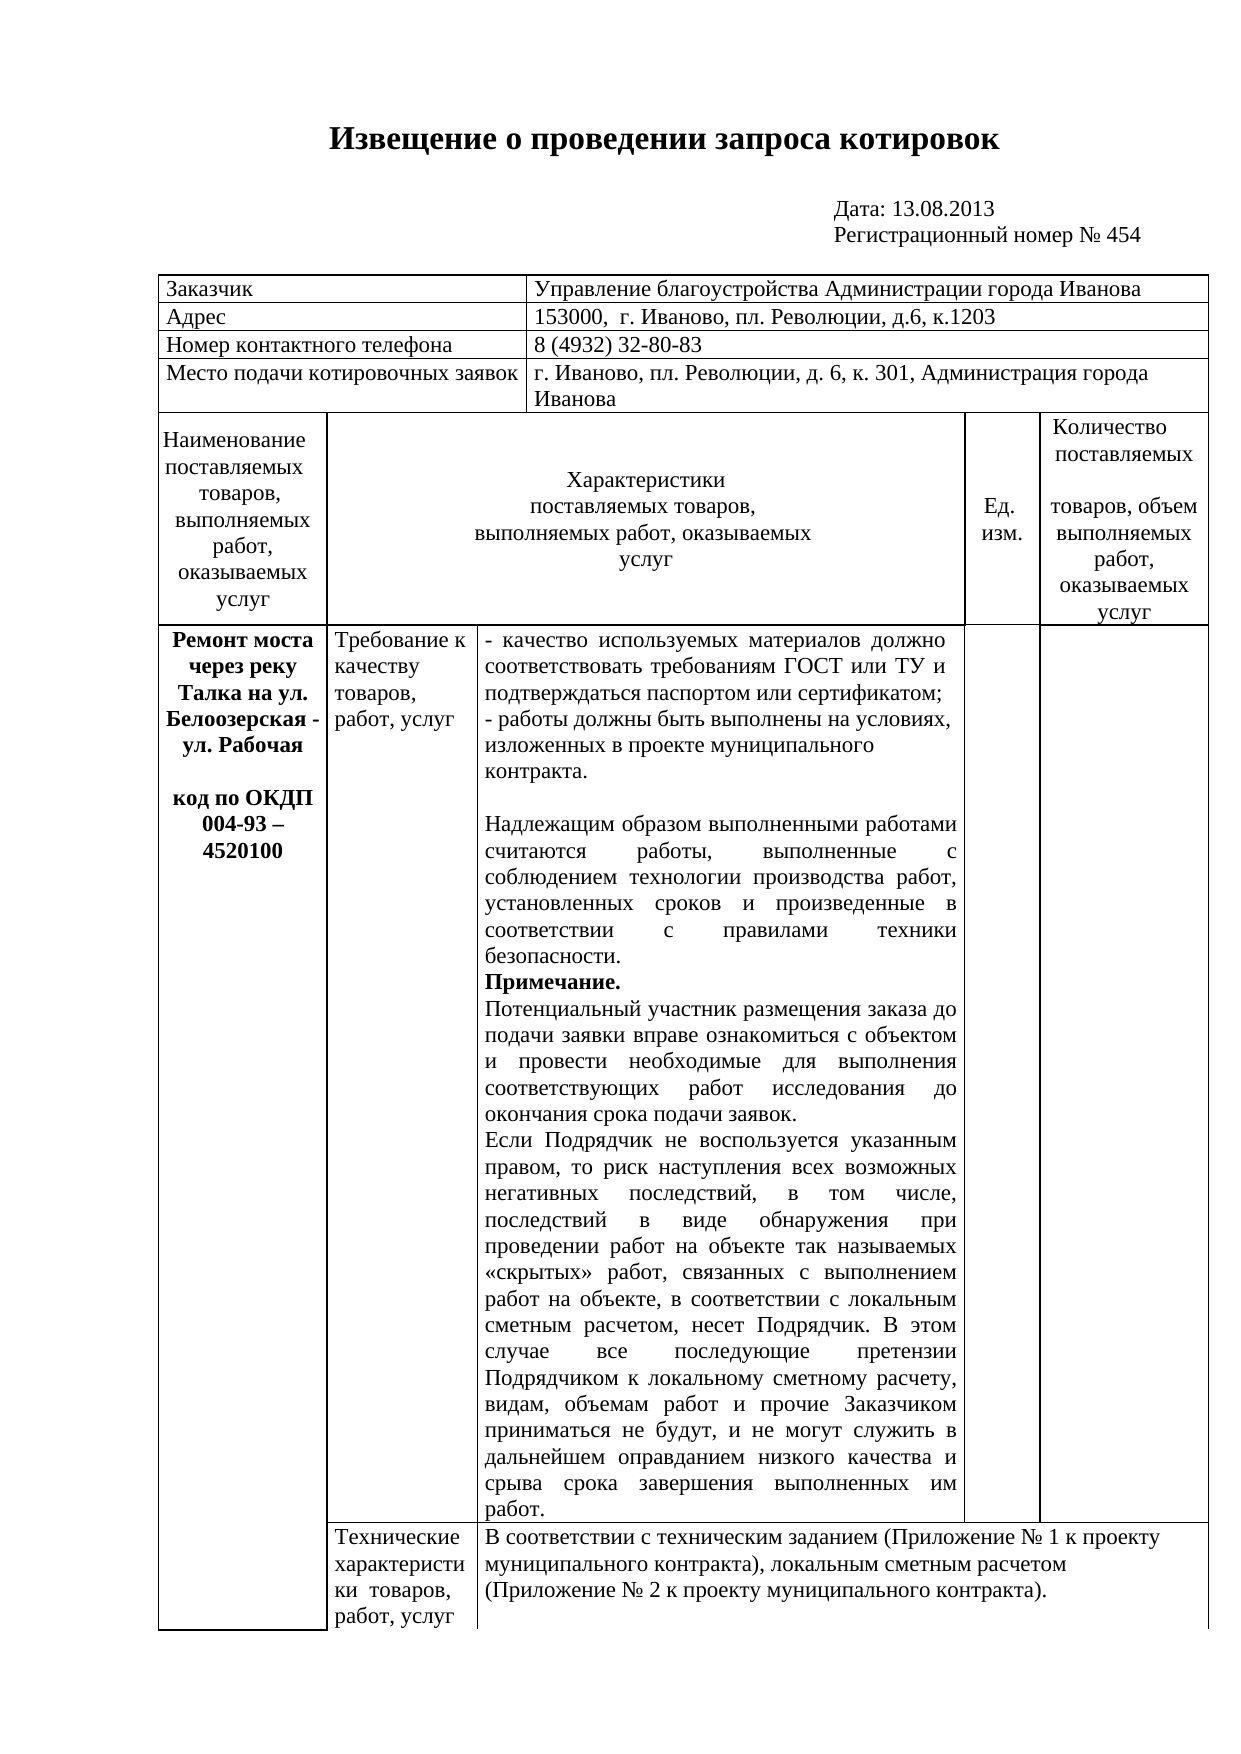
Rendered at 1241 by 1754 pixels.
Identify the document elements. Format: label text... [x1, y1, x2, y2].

table_cell [965, 625, 1039, 1522]
table_cell - качество используемых материалов должно соответствовать требованиям ГОСТ или ТУ и подтверждаться паспортом или сертификатом; - работы должны быть выполнены на условиях, изложенных в проекте муниципального контракта. Надлежащим образом выполненными работами считаются работы, выполненные с соблюдением технологии производства работ, установленных сроков и произведенные в соответствии с правилами техники безопасности. Примечание. Потенциальный участник размещения заказа до подачи заявки вправе ознакомиться с объектом и провести необходимые для выполнения соответствующих работ исследования до окончания срока подачи заявок. Если Подрядчик не воспользуется указанным правом, то риск наступления всех возможных негативных последствий, в том числе, последствий в виде обнаружения при проведении работ на объекте так называемых «скрытых» работ, связанных с выполнением работ на объекте, в соответствии с локальным сметным расчетом, несет Подрядчик. В этом случае все последующие претензии Подрядчиком к локальному сметному расчету, видам, объемам работ и прочие Заказчиком приниматься не будут, и не могут служить в дальнейшем оправданием низкого качества и срыва срока завершения выполненных им работ. [478, 626, 964, 1522]
text Извещение о проведении запроса котировок [177, 118, 1152, 156]
table_header Заказчик [159, 276, 526, 302]
table_cell Номер контактного телефона [159, 331, 526, 358]
table_cell Количество поставляемых товаров, объем выполняемых работ, оказываемых услуг [1041, 413, 1208, 624]
table_cell Технические характеристики товаров, работ, услуг [328, 1523, 477, 1629]
table_cell Наименование поставляемых товаров, выполняемых работ, оказываемых услуг [159, 413, 326, 624]
table_cell 8 (4932) 32-80-83 [527, 331, 1208, 358]
table_cell Адрес [159, 303, 526, 330]
table_cell Место подачи котировочных заявок [159, 359, 526, 412]
table_cell г. Иваново, пл. Революции, д. 6, к. 301, Администрация города Иванова [527, 359, 1208, 412]
table_cell Требование к качеству товаров, работ, услуг [328, 626, 477, 1522]
table_cell Ремонт моста через реку Талка на ул. Белоозерская - ул. Рабочая код по ОКДП 004-93 – 4520100 [159, 626, 326, 1629]
text Регистрационный номер № 454 [683, 221, 1152, 247]
table_cell 153000, г. Иваново, пл. Революции, д.6, к.1203 [527, 303, 1208, 330]
text Дата: 13.08.2013 [683, 195, 1152, 221]
table_cell Характеристики поставляемых товаров, выполняемых работ, оказываемых услуг [328, 413, 964, 624]
table_cell [1041, 626, 1208, 1522]
table_header Управление благоустройства Администрации города Иванова [527, 276, 1208, 302]
table_cell В соответствии с техническим заданием (Приложение № 1 к проекту муниципального контракта), локальным сметным расчетом (Приложение № 2 к проекту муниципального контракта). [478, 1523, 1208, 1629]
table_cell Ед. изм. [966, 413, 1039, 624]
